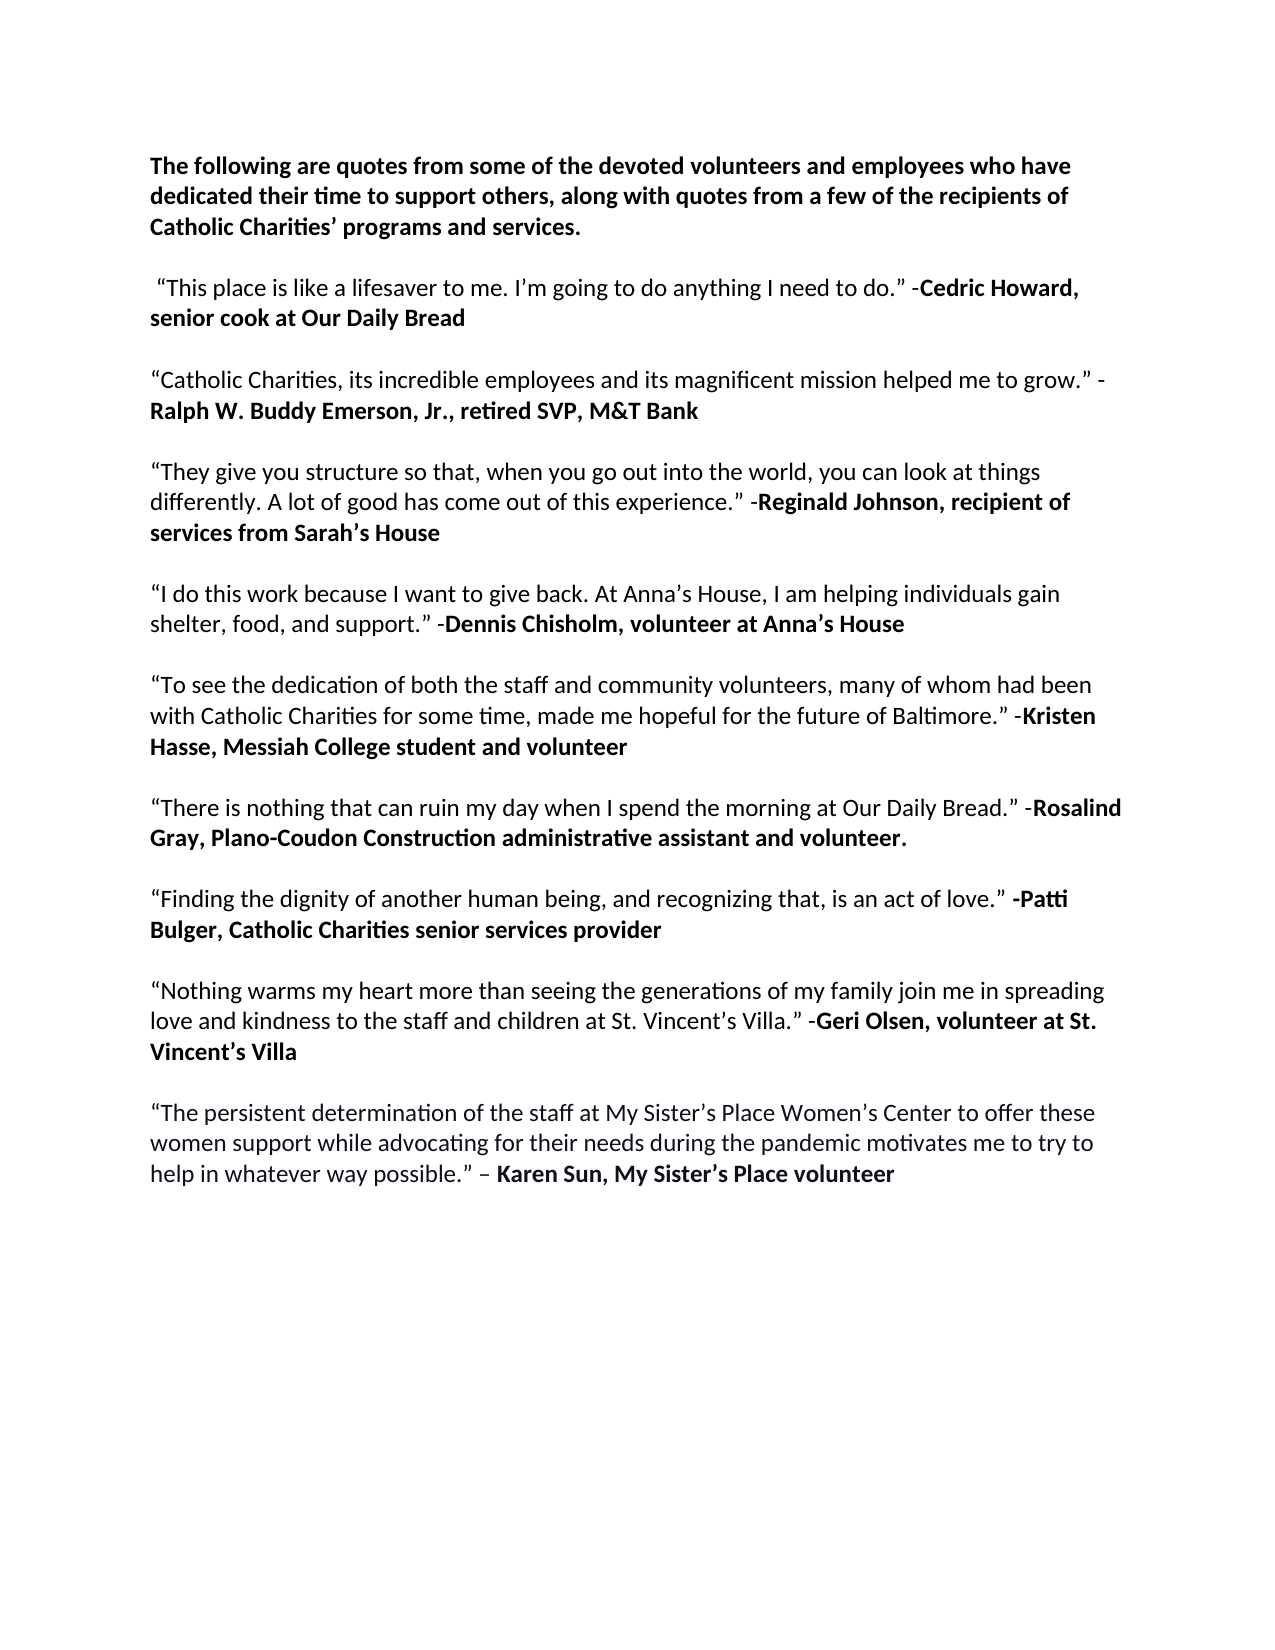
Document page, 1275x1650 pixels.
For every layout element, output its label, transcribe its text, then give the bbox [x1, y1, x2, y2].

text “This place is like a lifesaver to me. I’m going to do anything I need to do.” -Cedric Howard, senior cook at Our Daily Bread [150, 272, 1125, 333]
text “I do this work because I want to give back. At Anna’s House, I am helping individuals gain shelter, food, and support.” -Dennis Chisholm, volunteer at Anna’s House [150, 578, 1125, 639]
text “There is nothing that can ruin my day when I spend the morning at Our Daily Bread.” -Rosalind Gray, Plano-Coudon Construction administrative assistant and volunteer. [908, 792, 1125, 853]
text The following are quotes from some of the devoted volunteers and employees who have dedicated their time to support others, along with quotes from a few of the recipients of Catholic Charities’ programs and services. [150, 150, 1125, 242]
text “Nothing warms my heart more than seeing the generations of my family join me in spreading love and kindness to the staff and children at St. Vincent’s Villa.” -Geri Olsen, volunteer at St. Vincent’s Villa [297, 975, 1125, 1066]
text “They give you structure so that, when you go out into the world, you can look at things differently. A lot of good has come out of this experience.” -Reginald Johnson, recipient of services from Sarah’s House [440, 456, 1125, 547]
text “Catholic Charities, its incredible employees and its magnificent mission helped me to grow.” -Ralph W. Buddy Emerson, Jr., retired SVP, M&T Bank [699, 364, 1125, 425]
text “Finding the dignity of another human being, and recognizing that, is an act of love.” -Patti Bulger, Catholic Charities senior services provider [662, 883, 1125, 944]
text “To see the dedication of both the staff and community volunteers, many of whom had been with Catholic Charities for some time, made me hopeful for the future of Baltimore.” -Kristen Hasse, Messiah College student and volunteer [150, 669, 1125, 761]
text “The persistent determination of the staff at My Sister’s Place Women’s Center to offer these women support while advocating for their needs during the pandemic motivates me to try to help in whatever way possible.” – Karen Sun, My Sister’s Place volunteer [150, 1097, 1125, 1188]
